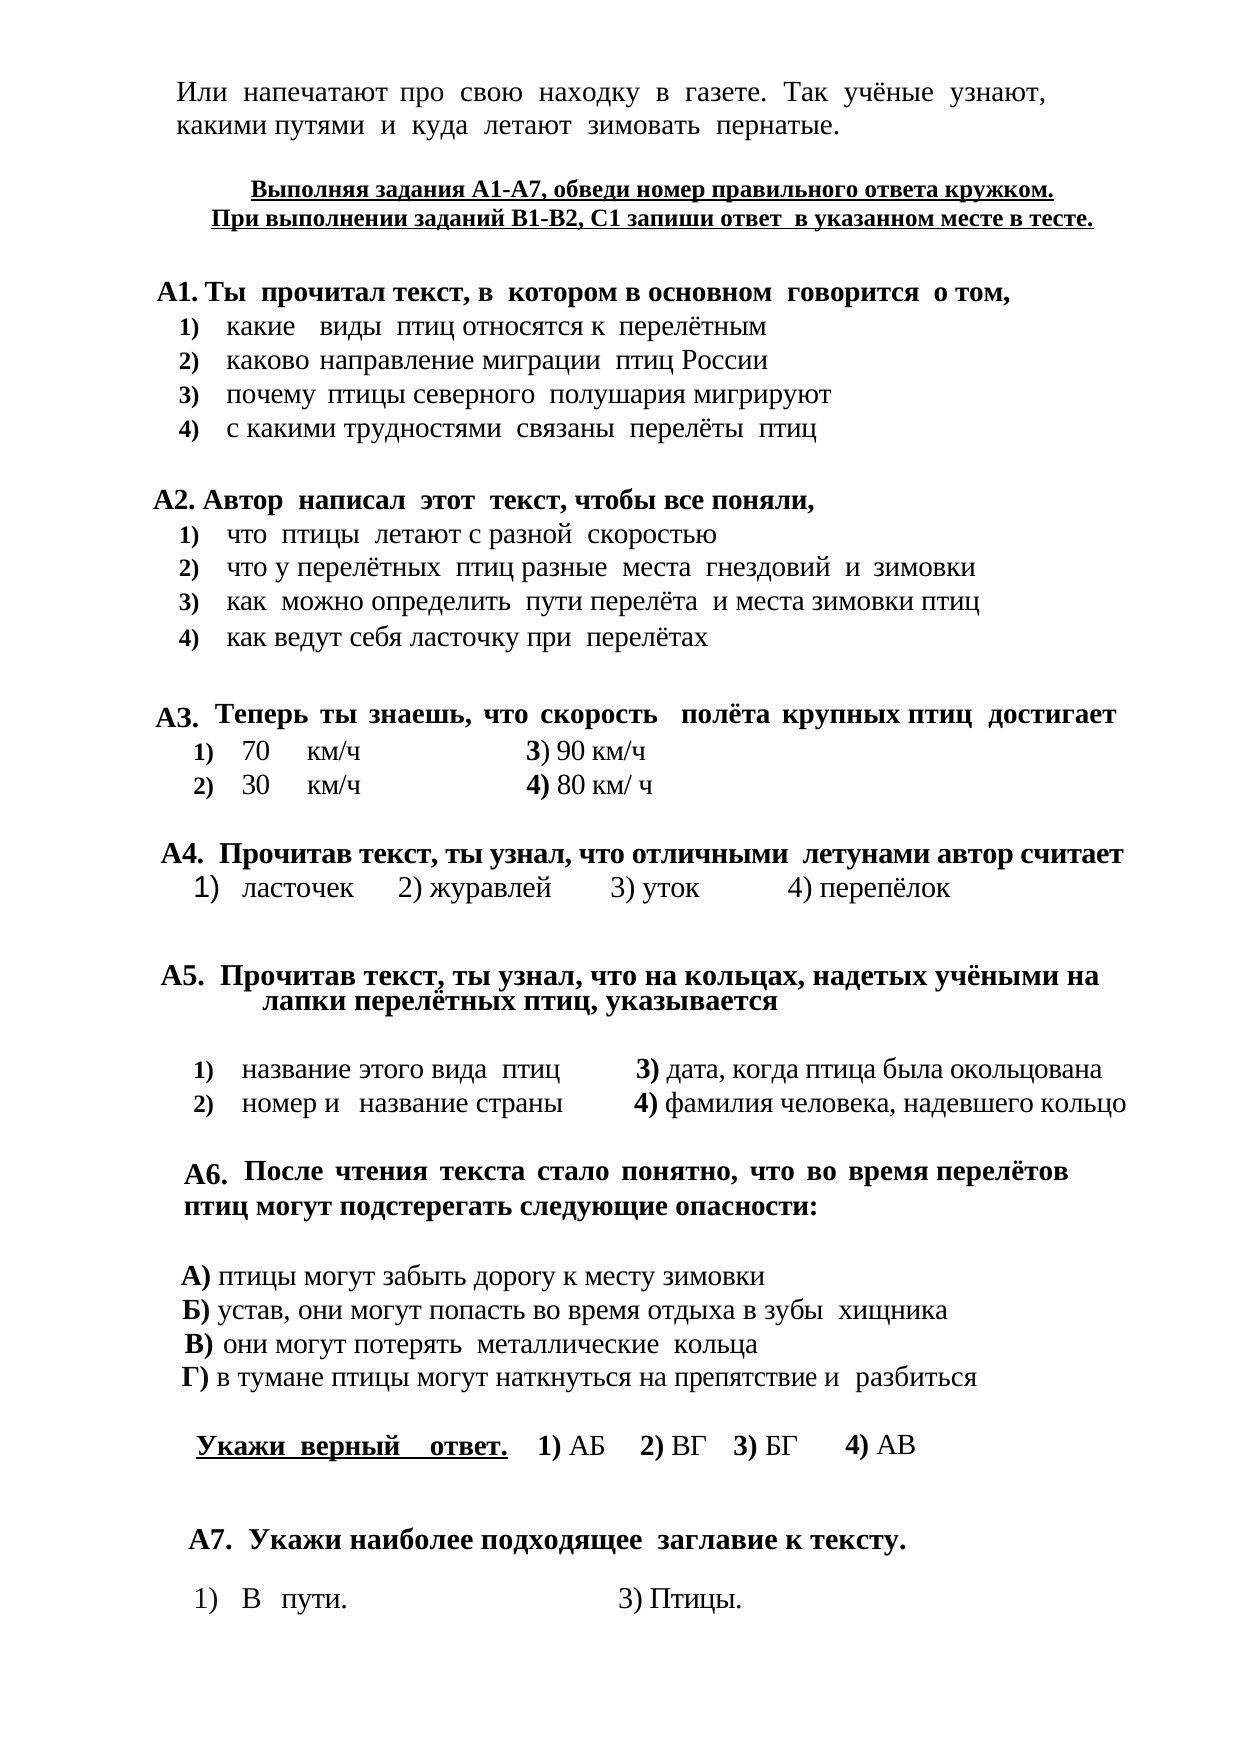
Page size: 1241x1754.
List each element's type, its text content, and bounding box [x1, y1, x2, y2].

text АЗ. Теперь ты знаешь, что скорость полёта крупных птиц достигает [75, 696, 1165, 733]
text При выполнении заданий В1-В2, С1 запиши ответ в указанном месте в тесте. [181, 203, 1124, 232]
list с какими трудностями связаны перелёты птиц [178, 410, 1165, 444]
text А2. Автор написал этот текст, чтобы все поняли, [75, 482, 1165, 516]
text В) они могут потерять металлические кольца [75, 1326, 1112, 1359]
list как можно определить пути перелёта и места зимовки птиц [178, 583, 1165, 618]
list В пути. 3) Птицы. [193, 1581, 1165, 1615]
text Б) устав, они могут попасть во время отдыха в зубы хищника [75, 1292, 1112, 1325]
list номер и название страны 4) фамилия человека, надевшего кольцо [193, 1085, 1165, 1119]
list название этого вида птиц 3) дата, когда птица была окольцована [193, 1051, 1165, 1085]
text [176, 75, 1120, 141]
text Г) в тумане птицы могут наткнуться на препятствие и разбиться [75, 1359, 1112, 1393]
list какие виды птиц относятся к перелётным [178, 308, 1165, 341]
text А5. Прочитав текст, ты узнал, что на кольцах, надетых учёными на лапки перелётных птиц, указывается [160, 938, 1109, 1016]
text А7. Укажи наиболее подходящее заглавие к тексту. [75, 1503, 1165, 1556]
list 30 км/ч 4) 80 км/ ч [193, 767, 1165, 802]
list что птицы летают с разной скоростью [178, 516, 1165, 549]
list почему птицы северного полушария мигрируют [178, 376, 1165, 410]
list ласточек 2) журавлей 3) уток 4) перепёлок [193, 870, 1165, 904]
list что у перелётных птиц разные места гнездовий и зимовки [178, 550, 1121, 583]
text A6. После чтения текста стало понятно, что во время перелётов птиц могут подстерегать следующие опасности: [183, 1153, 1111, 1222]
text Выполняя задания А1-А7, обведи номер правильного ответа кружком. [181, 175, 1124, 203]
text А4. Прочитав текст, ты узнал, что отличными летунами автор считает [75, 835, 1165, 870]
text Укажи верный ответ. 1) АБ 2) ВГ 3) БГ 4) AB [75, 1427, 1165, 1462]
text А1. Ты прочитал текст, в котором в основном говорится о том, [75, 274, 1165, 308]
list как ведут себя ласточку при перелётах [178, 618, 1165, 653]
list 70 км/ч 3) 90 км/ч [193, 733, 1165, 767]
text А) птицы могут забыть дopory к месту зимовки [75, 1257, 1165, 1292]
list каково направление миграции птиц России [178, 342, 1165, 376]
